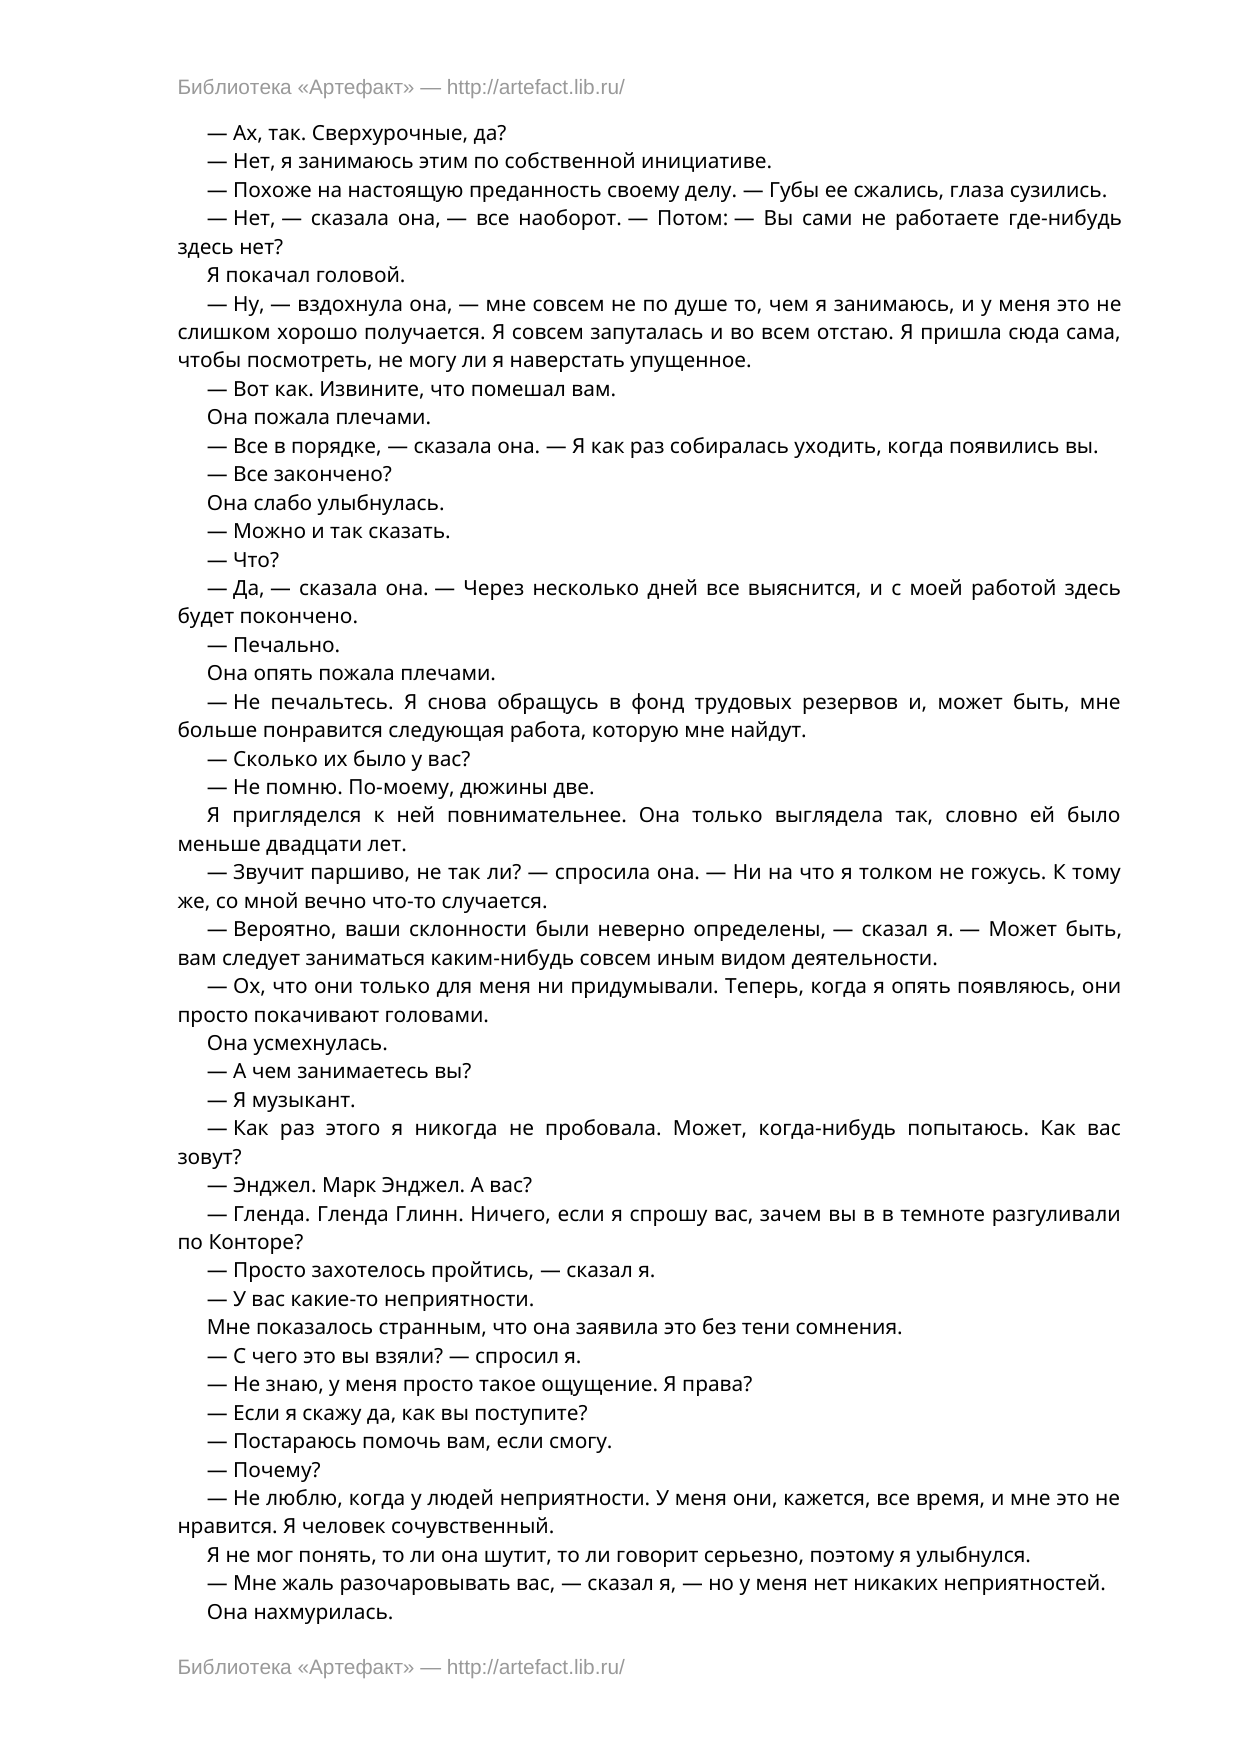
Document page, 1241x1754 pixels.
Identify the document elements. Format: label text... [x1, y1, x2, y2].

text — С чего это вы взяли? — спросил я. [177, 1341, 1122, 1369]
text — Ах, так. Сверхурочные, да? [177, 118, 1122, 147]
text — Да, — сказала она. — Через несколько дней все выяснится, и с моей работой здесь будет покончено. [177, 573, 1122, 630]
text — Нет, — сказала она, — все наоборот. — Потом: — Вы сами не работаете где-нибудь здесь нет? [177, 203, 1122, 260]
text — Не помню. По-моему, дюжины две. [177, 772, 1122, 801]
text — Можно и так сказать. [177, 516, 1122, 545]
text — Как раз этого я никогда не пробовала. Может, когда-нибудь попытаюсь. Как вас зовут? [177, 1113, 1122, 1170]
text — Вот как. Извините, что помешал вам. [177, 374, 1122, 402]
text — Ну, — вздохнула она, — мне совсем не по душе то, чем я занимаюсь, и у меня это не слишком хорошо получается. Я совсем запуталась и во всем отстаю. Я пришла сюда сама, чтобы посмотреть, не могу ли я наверстать упущенное. [177, 289, 1122, 374]
text — Постараюсь помочь вам, если смогу. [177, 1426, 1122, 1455]
text Она слабо улыбнулась. [177, 488, 1122, 516]
text — Звучит паршиво, не так ли? — спросила она. — Ни на что я толком не гожусь. К тому же, со мной вечно что-то случается. [177, 857, 1122, 914]
text — Вероятно, ваши склонности были неверно определены, — сказал я. — Может быть, вам следует заниматься каким-нибудь совсем иным видом деятельности. [177, 914, 1122, 971]
text — Если я скажу да, как вы поступите? [177, 1398, 1122, 1426]
text — Энджел. Марк Энджел. А вас? [177, 1170, 1122, 1199]
text Мне показалось странным, что она заявила это без тени сомнения. [177, 1312, 1122, 1341]
text — Ох, что они только для меня ни придумывали. Теперь, когда я опять появляюсь, они просто покачивают головами. [177, 971, 1122, 1028]
text Она нахмурилась. [177, 1597, 1122, 1625]
text — Просто захотелось пройтись, — сказал я. [177, 1256, 1122, 1284]
text — Нет, я занимаюсь этим по собственной инициативе. [177, 147, 1122, 175]
text Она пожала плечами. [177, 402, 1122, 431]
text — Сколько их было у вас? [177, 744, 1122, 772]
text Я покачал головой. [177, 260, 1122, 289]
text — Все закончено? [177, 459, 1122, 488]
text Она усмехнулась. [177, 1028, 1122, 1057]
text — Гленда. Гленда Глинн. Ничего, если я спрошу вас, зачем вы в в темноте разгуливали по Конторе? [177, 1199, 1122, 1256]
text — Печально. [177, 630, 1122, 658]
text — У вас какие-то неприятности. [177, 1284, 1122, 1312]
text — Не люблю, когда у людей неприятности. У меня они, кажется, все время, и мне это не нравится. Я человек сочувственный. [177, 1483, 1122, 1540]
text — Я музыкант. [177, 1085, 1122, 1113]
text — Все в порядке, — сказала она. — Я как раз собиралась уходить, когда появились вы. [177, 431, 1122, 459]
text — Почему? [177, 1455, 1122, 1483]
text — Не печальтесь. Я снова обращусь в фонд трудовых резервов и, может быть, мне больше понравится следующая работа, которую мне найдут. [177, 687, 1122, 744]
text — А чем занимаетесь вы? [177, 1057, 1122, 1085]
text — Что? [177, 545, 1122, 573]
text — Не знаю, у меня просто такое ощущение. Я права? [177, 1369, 1122, 1398]
text — Похоже на настоящую преданность своему делу. — Губы ее сжались, глаза сузились. [177, 175, 1122, 203]
text — Мне жаль разочаровывать вас, — сказал я, — но у меня нет никаких неприятностей. [177, 1568, 1122, 1597]
text Я не мог понять, то ли она шутит, то ли говорит серьезно, поэтому я улыбнулся. [177, 1540, 1122, 1568]
text Я пригляделся к ней повнимательнее. Она только выглядела так, словно ей было меньше двадцати лет. [177, 801, 1122, 857]
text Она опять пожала плечами. [177, 658, 1122, 687]
